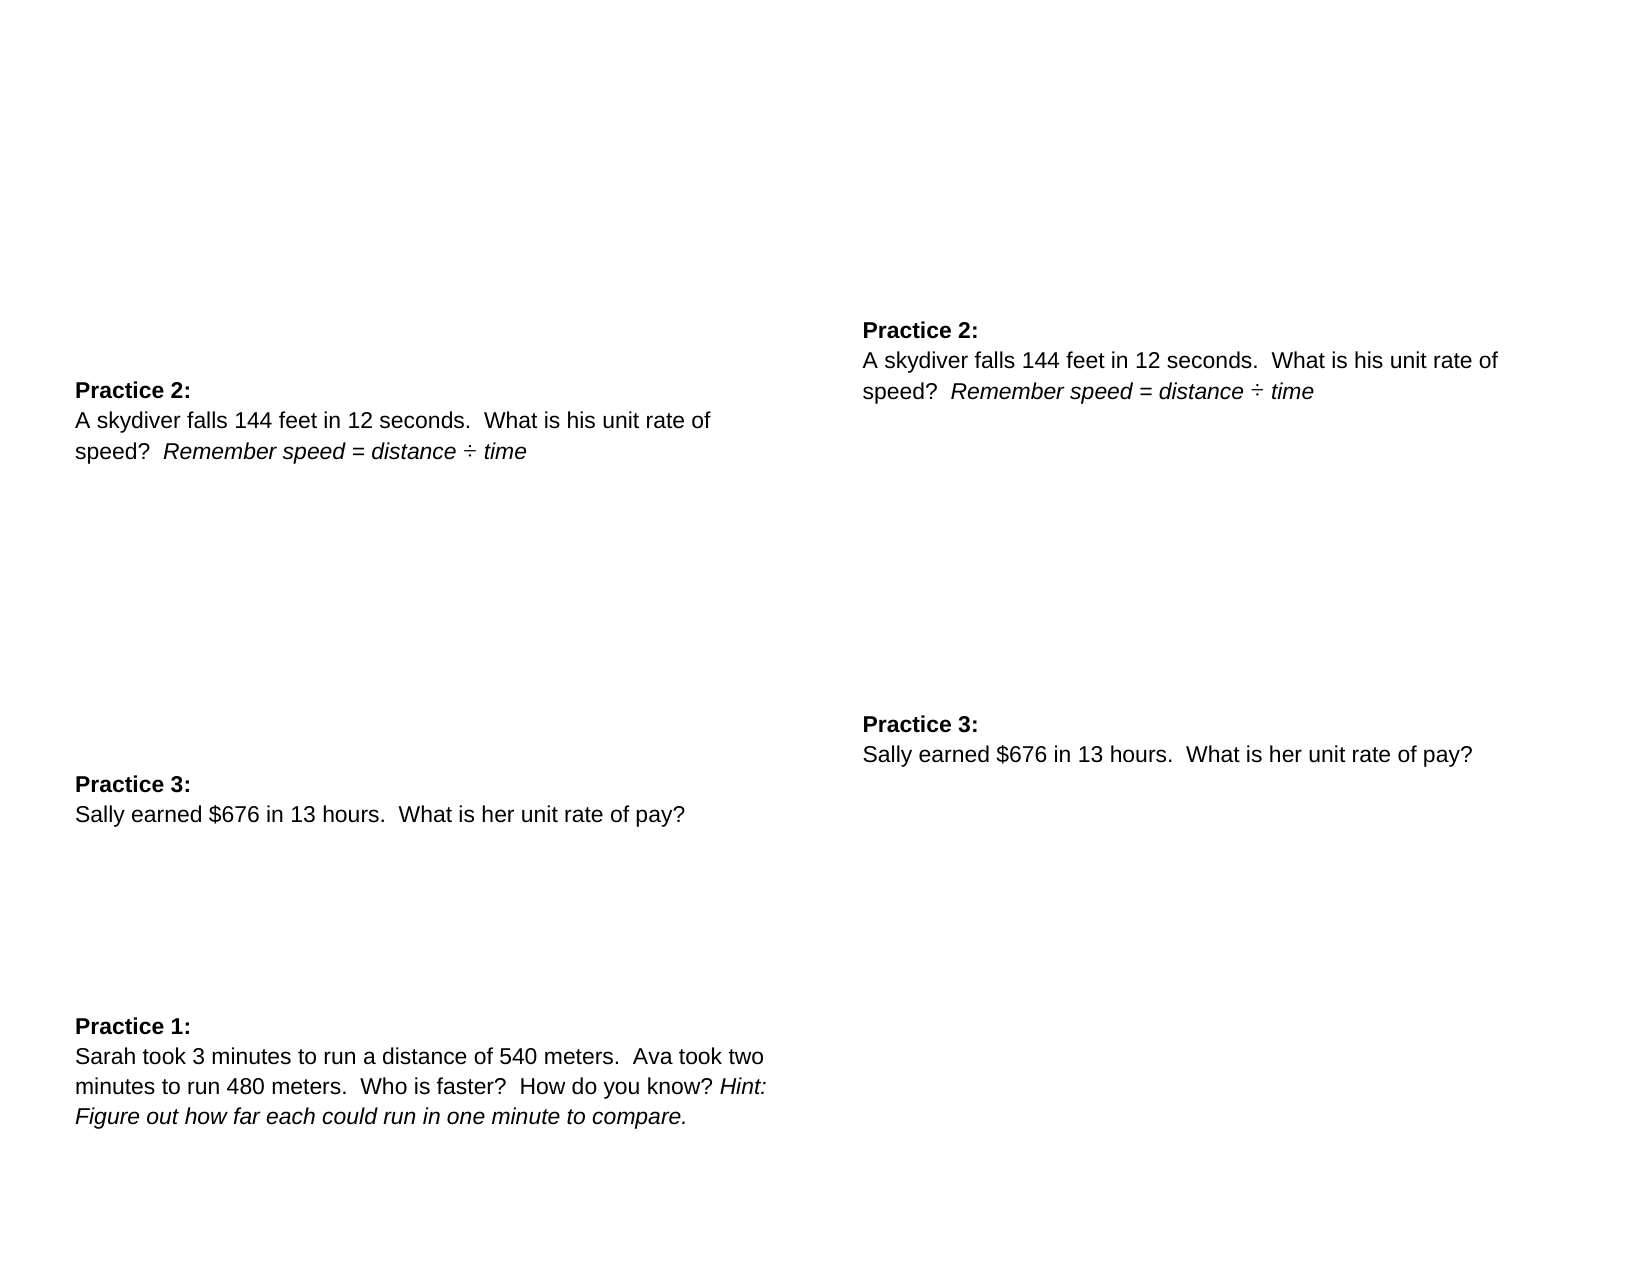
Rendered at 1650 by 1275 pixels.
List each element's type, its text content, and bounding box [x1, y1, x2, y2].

text Sarah took 3 minutes to run a distance of 540 meters. Ava took two minutes to run 480 meters. Who is faster? How do you know? Hint: Figure out how far each could run in one minute to compare. [75, 1043, 787, 1130]
text Practice 3: [862, 711, 1575, 737]
text Practice 3: [75, 771, 787, 797]
text Practice 2: [862, 317, 1575, 343]
text Practice 1: [75, 1013, 787, 1039]
text A skydiver falls 144 feet in 12 seconds. What is his unit rate of speed? Remember speed = distance time [75, 407, 787, 465]
text A skydiver falls 144 feet in 12 seconds. What is his unit rate of speed? Remember speed = distance time [862, 347, 1575, 405]
text Practice 2: [75, 377, 787, 403]
text Sally earned $676 in 13 hours. What is her unit rate of pay? [862, 741, 1575, 767]
text Sally earned $676 in 13 hours. What is her unit rate of pay? [75, 801, 787, 828]
